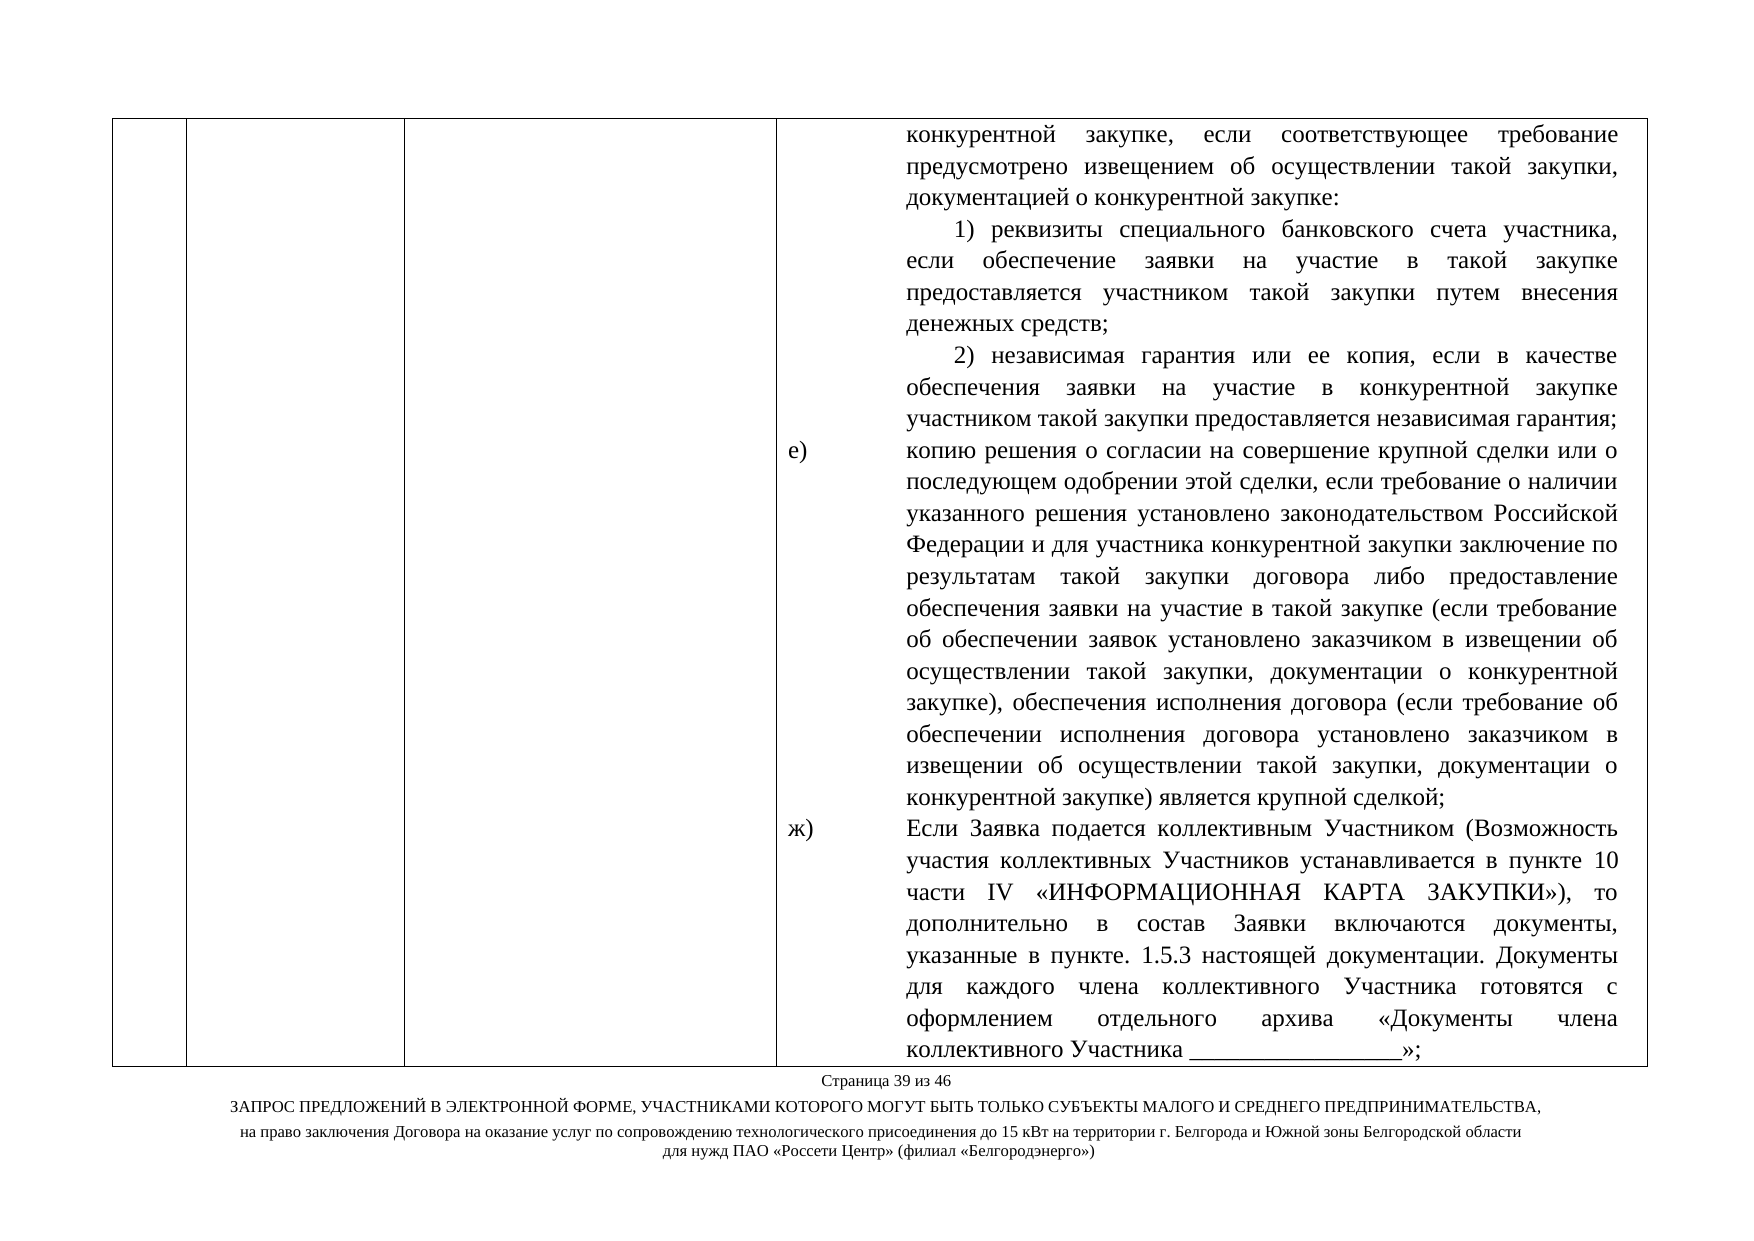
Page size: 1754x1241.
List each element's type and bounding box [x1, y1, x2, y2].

table_cell [405, 119, 776, 1066]
table_cell [777, 119, 1647, 1066]
table_cell [187, 119, 404, 1066]
table_cell [113, 119, 186, 1066]
